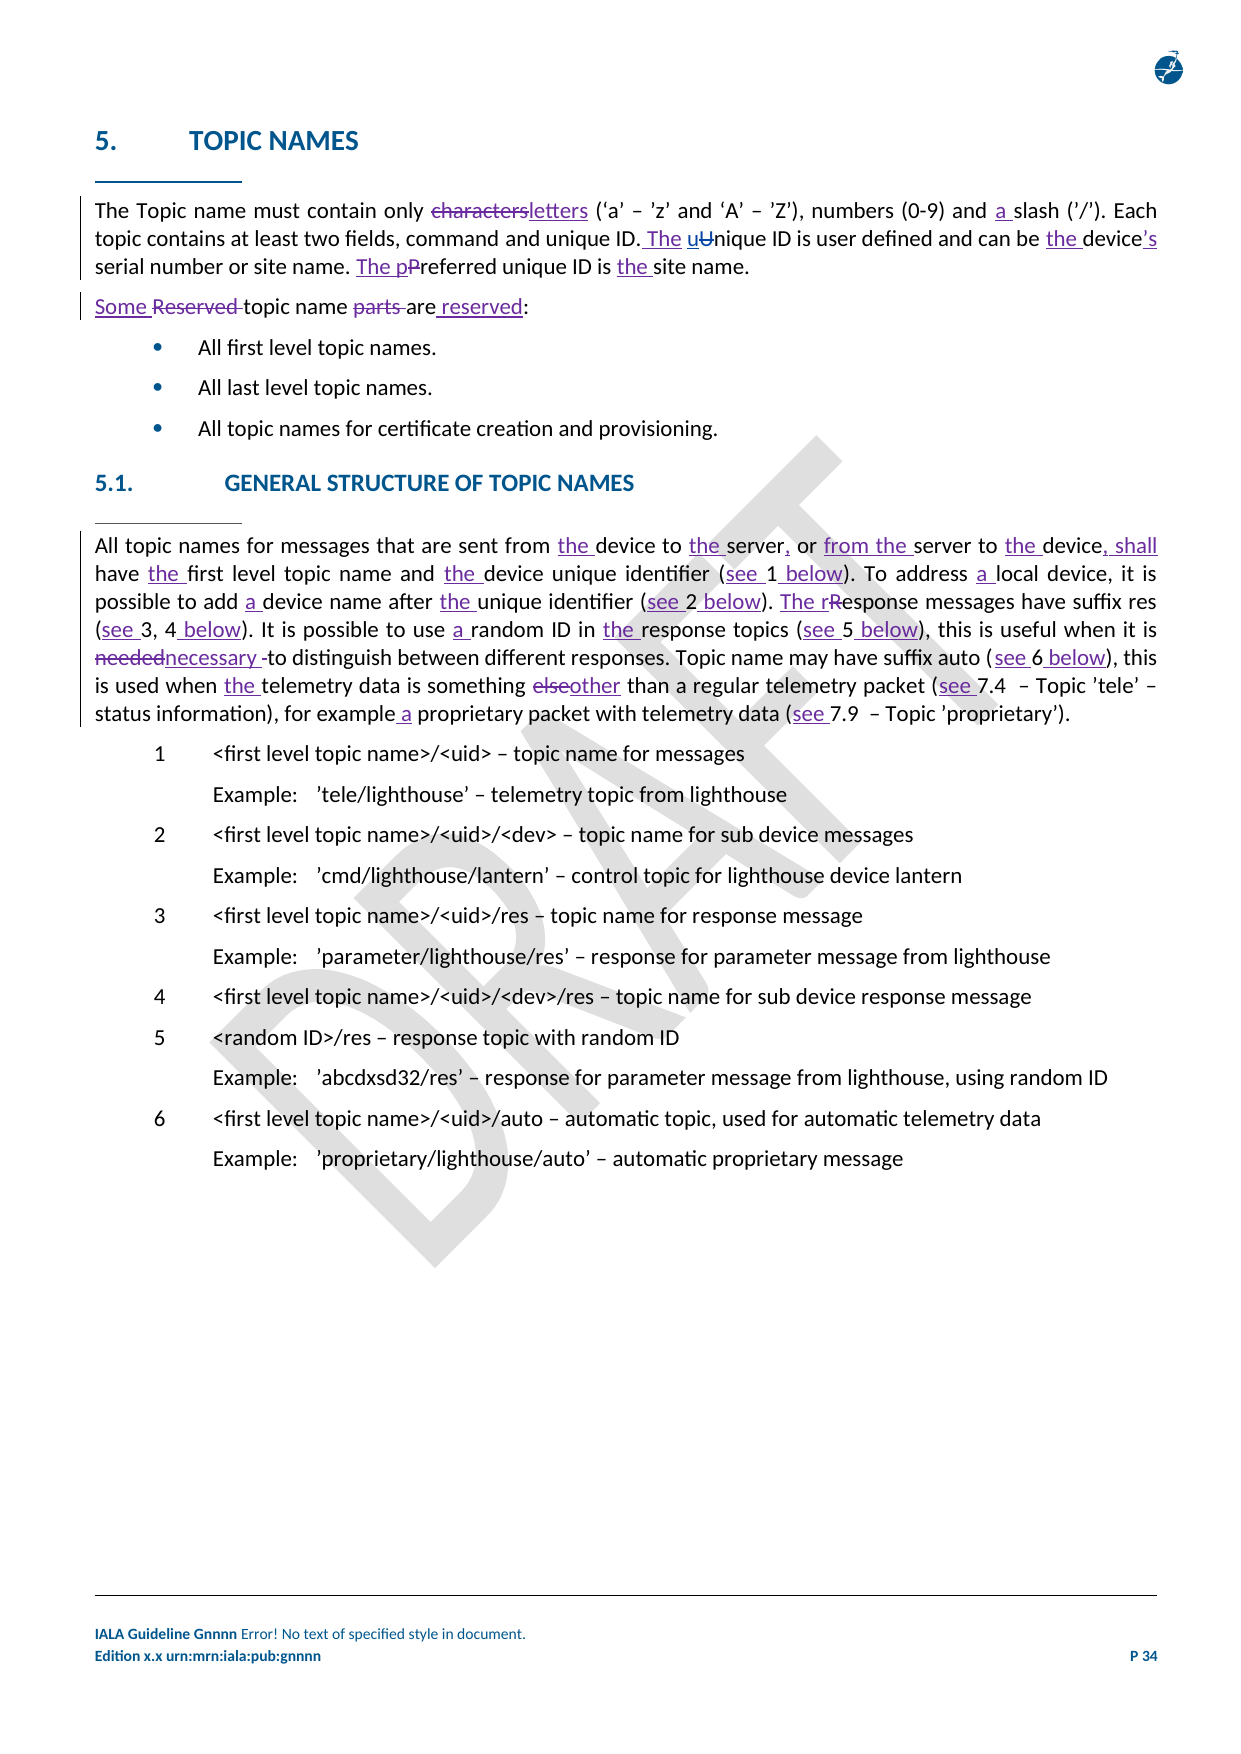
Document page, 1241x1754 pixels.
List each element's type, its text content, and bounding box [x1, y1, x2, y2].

text Topic Names [94, 122, 1157, 157]
list Example: ’parameter/lighthouse/res’ – response for parameter message from lighthouse [213, 942, 1157, 970]
list Example: ’proprietary/lighthouse/auto’ – automatic proprietary message [213, 1144, 1157, 1173]
text All topic names for messages that are sent from device to server or server to device have first level topic name and device unique identifier (1). To address local device, it is possible to add device name after unique identifier (2). esponse messages have suffix res (3, 4). It is possible to use random ID in response topics (5), this is useful when it is to distinguish between different responses. Topic name may have suffix auto (6), this is used when telemetry data is something than a regular telemetry packet (7.4 – Topic ’tele’ – status information), for example proprietary packet with telemetry data (7.9 – Topic ’proprietary’). [94, 531, 1157, 727]
list <first level topic name>/<uid>/auto – automatic topic, used for automatic telemetry data [153, 1104, 1157, 1132]
text The Topic name must contain only (‘a’ – ’z’ and ‘A’ – ’Z’), numbers (0-9) and slash (’/’). Each topic contains at least two fields, command and unique ID. nique ID is user defined and can be device serial number or site name. referred unique ID is site name. [94, 196, 1157, 280]
text All first level topic names. [153, 333, 1157, 361]
text All last level topic names. [153, 373, 1157, 401]
list <first level topic name>/<uid>/res – topic name for response message [153, 901, 1157, 929]
list <random ID>/res – response topic with random ID [153, 1023, 1157, 1051]
list <first level topic name>/<uid>/<dev> – topic name for sub device messages [153, 820, 1157, 848]
list <first level topic name>/<uid> – topic name for messages [153, 739, 1157, 767]
list <first level topic name>/<uid>/<dev>/res – topic name for sub device response message [153, 982, 1157, 1011]
list Example: ’cmd/lighthouse/lantern’ – control topic for lighthouse device lantern [213, 861, 1157, 889]
list Example: ’abcdxsd32/res’ – response for parameter message from lighthouse, using random ID [213, 1063, 1157, 1092]
text All topic names for certificate creation and provisioning. [153, 414, 1157, 442]
picture [1123, 0, 1241, 119]
text topic name are: [94, 292, 1157, 320]
text General structure of topic names [94, 467, 1157, 497]
list Example: ’tele/lighthouse’ – telemetry topic from lighthouse [213, 780, 1157, 808]
